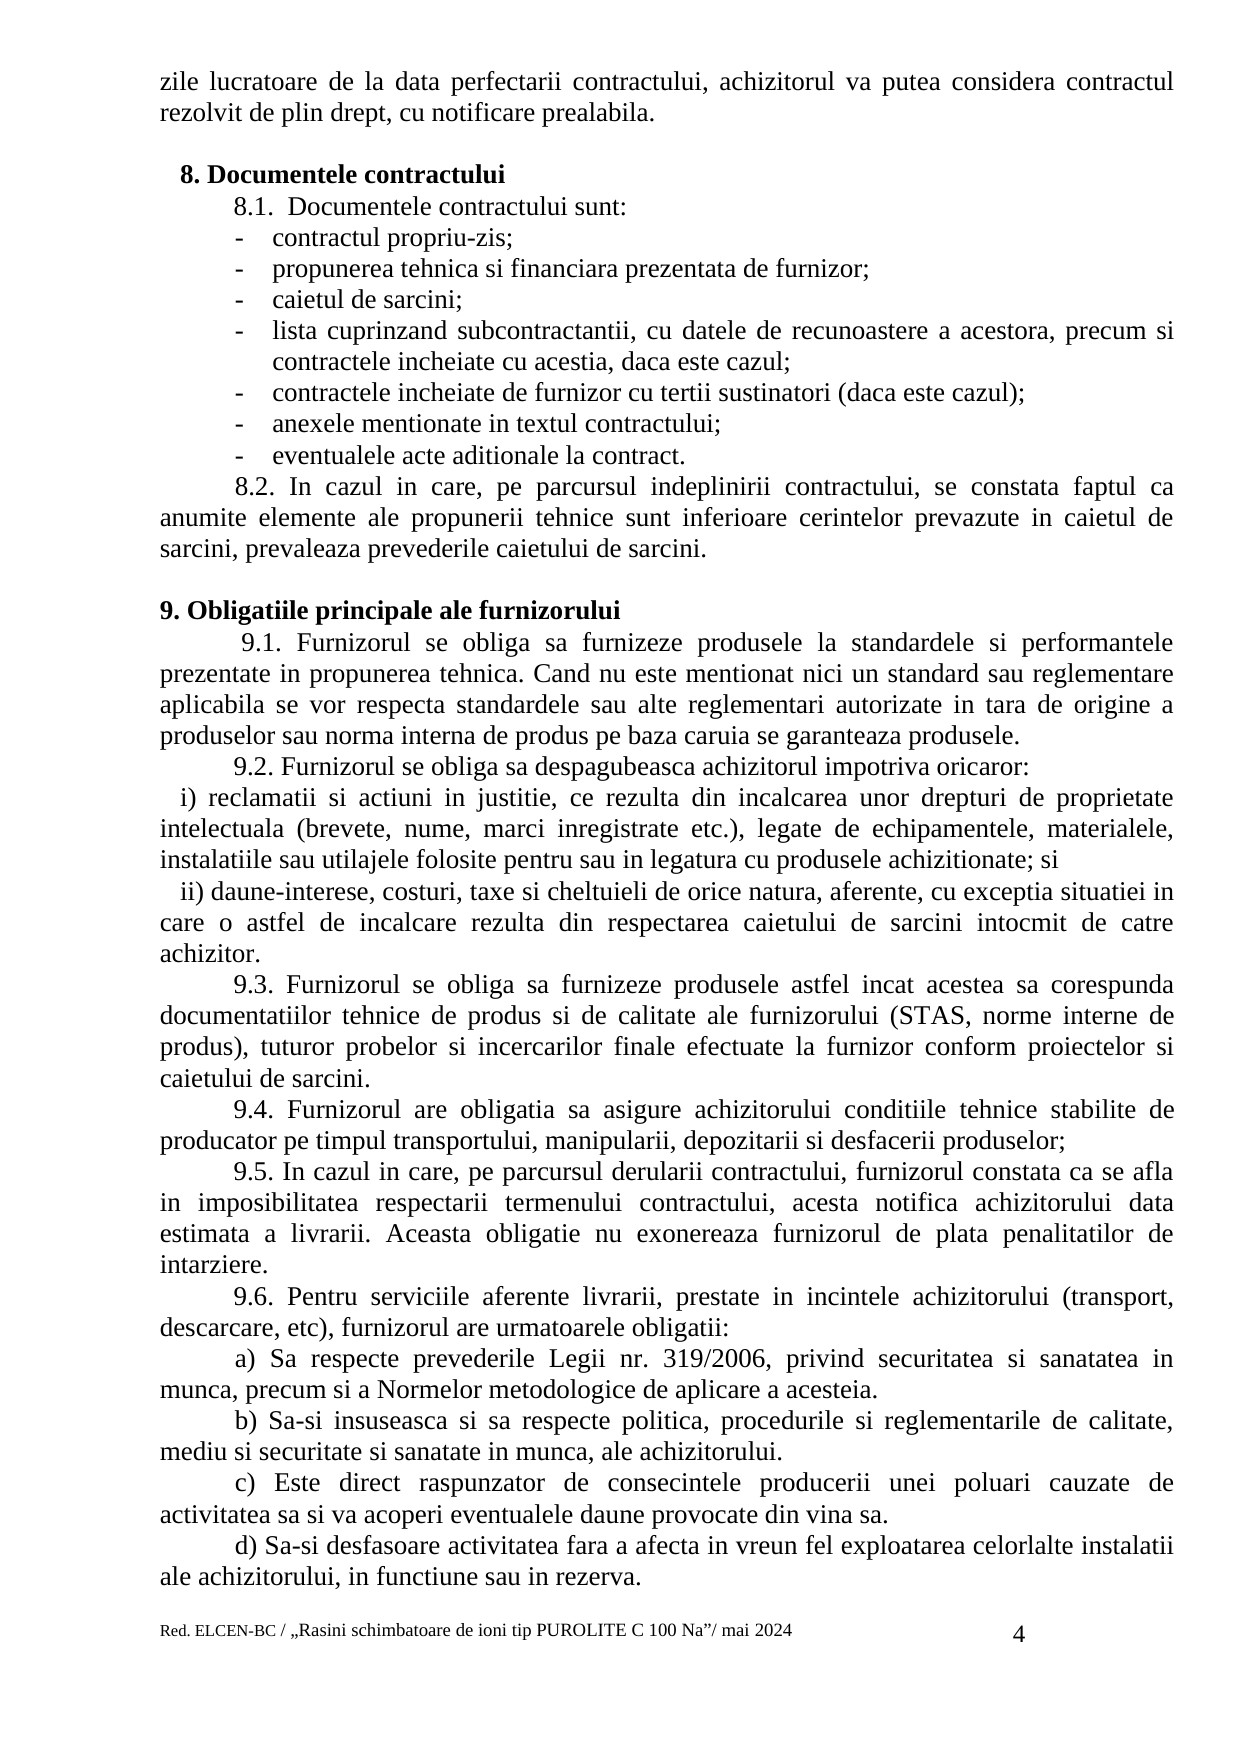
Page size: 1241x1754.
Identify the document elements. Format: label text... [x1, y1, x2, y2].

list anexele mentionate in textul contractului; [234, 408, 1175, 439]
list eventualele acte aditionale la contract. [234, 439, 1175, 470]
text ii) daune-interese, costuri, taxe si cheltuieli de orice natura, aferente, cu exceptia situatiei in care o astfel de incalcare rezulta din respectarea caietului de sarcini intocmit de catre achizitor. [159, 875, 1175, 968]
list lista cuprinzand subcontractantii, cu datele de recunoastere a acestora, precum si contractele incheiate cu acestia, daca este cazul; [234, 314, 1175, 376]
text 9.1. Furnizorul se obliga sa furnizeze produsele la standardele si performantele prezentate in propunerea tehnica. Cand nu este mentionat nici un standard sau reglementare aplicabila se vor respecta standardele sau alte reglementari autorizate in tara de origine a produselor sau norma interna de produs pe baza caruia se garanteaza produsele. [159, 626, 1175, 750]
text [159, 65, 1175, 127]
text c) Este direct raspunzator de consecintele producerii unei poluari cauzate de activitatea sa si va acoperi eventualele daune provocate din vina sa. [159, 1467, 1175, 1529]
text 9.5. In cazul in care, pe parcursul derularii contractului, furnizorul constata ca se afla in imposibilitatea respectarii termenului contractului, acesta notifica achizitorului data estimata a livrarii. Aceasta obligatie nu exonereaza furnizorul de plata penalitatilor de intarziere. [159, 1155, 1175, 1280]
text 8. Documentele contractului [159, 158, 1175, 189]
list contractul propriu-zis; [234, 221, 1175, 252]
text b) Sa-si insuseasca si sa respecte politica, procedurile si reglementarile de calitate, mediu si securitate si sanatate in munca, ale achizitorului. [159, 1404, 1175, 1467]
list contractele incheiate de furnizor cu tertii sustinatori (daca este cazul); [234, 376, 1175, 408]
text 9.3. Furnizorul se obliga sa furnizeze produsele astfel incat acestea sa corespunda documentatiilor tehnice de produs si de calitate ale furnizorului (STAS, norme interne de produs), tuturor probelor si incercarilor finale efectuate la furnizor conform proiectelor si caietului de sarcini. [159, 968, 1175, 1093]
text 8.2. In cazul in care, pe parcursul indeplinirii contractului, se constata faptul ca anumite elemente ale propunerii tehnice sunt inferioare cerintelor prevazute in caietul de sarcini, prevaleaza prevederile caietului de sarcini. [159, 470, 1175, 563]
text 9. Obligatiile principale ale furnizorului [159, 594, 1175, 626]
text d) Sa-si desfasoare activitatea fara a afecta in vreun fel exploatarea celorlalte instalatii ale achizitorului, in functiune sau in rezerva. [159, 1529, 1175, 1591]
text 9.2. Furnizorul se obliga sa despagubeasca achizitorul impotriva oricaror: [159, 750, 1175, 781]
text 8.1. Documentele contractului sunt: [159, 189, 1175, 221]
list propunerea tehnica si financiara prezentata de furnizor; [234, 252, 1175, 283]
text a) Sa respecte prevederile Legii nr. 319/2006, privind securitatea si sanatatea in munca, precum si a Normelor metodologice de aplicare a acesteia. [159, 1342, 1175, 1404]
list caietul de sarcini; [234, 283, 1175, 314]
text 9.6. Pentru serviciile aferente livrarii, prestate in incintele achizitorului (transport, descarcare, etc), furnizorul are urmatoarele obligatii: [159, 1280, 1175, 1342]
text i) reclamatii si actiuni in justitie, ce rezulta din incalcarea unor drepturi de proprietate intelectuala (brevete, nume, marci inregistrate etc.), legate de echipamentele, materialele, instalatiile sau utilajele folosite pentru sau in legatura cu produsele achizitionate; si [159, 781, 1175, 875]
text 9.4. Furnizorul are obligatia sa asigure achizitorului conditiile tehnice stabilite de producator pe timpul transportului, manipularii, depozitarii si desfacerii produselor; [159, 1093, 1175, 1155]
